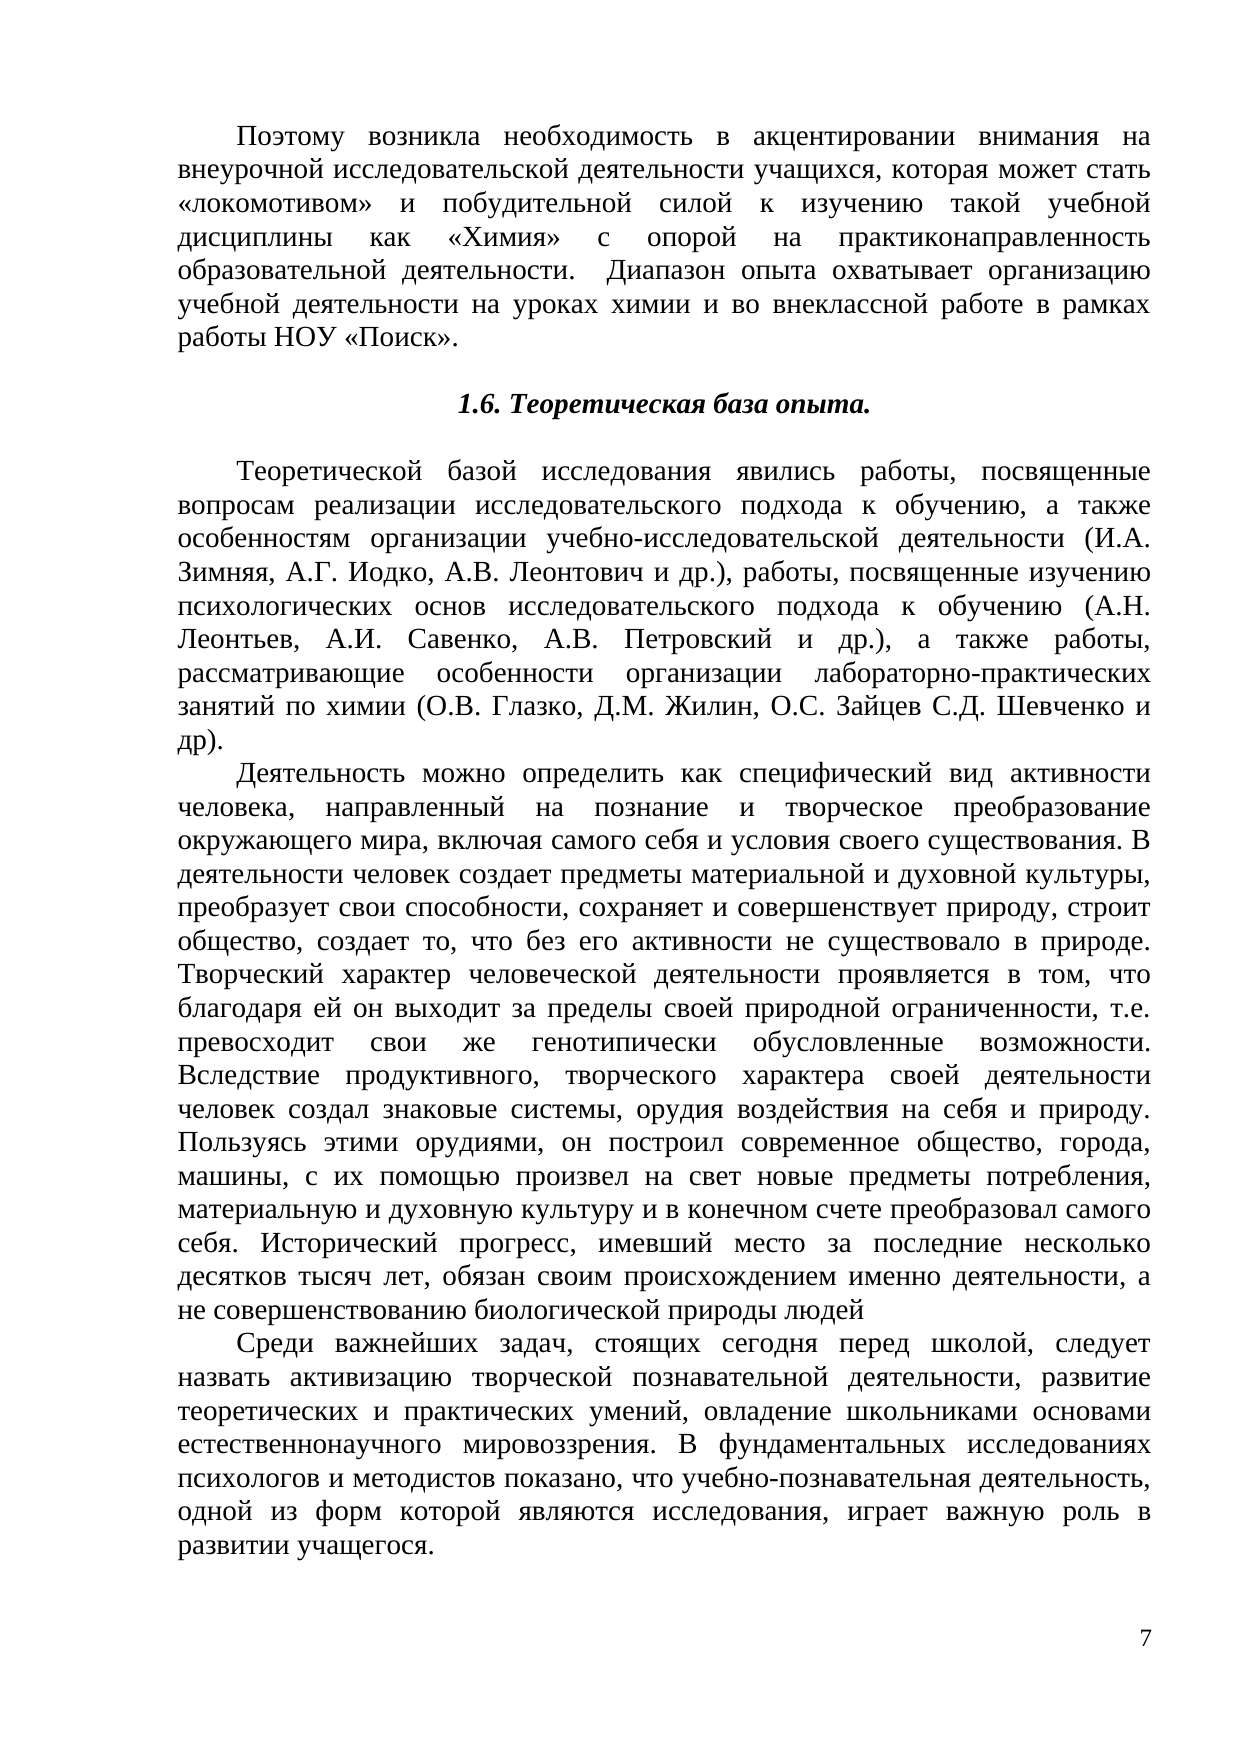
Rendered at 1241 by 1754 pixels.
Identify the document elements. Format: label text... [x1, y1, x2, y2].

text Деятельность можно определить как специфический вид активности человека, направленный на познание и творческое преобразование окружающего мира, включая самого себя и условия своего существования. В деятельности человек создает предметы материальной и духовной культуры, преобразует свои способности, сохраняет и совершенствует природу, строит общество, создает то, что без его активности не существовало в природе. Творческий характер человеческой деятельности проявляется в том, что благодаря ей он выходит за пределы своей природной ограниченности, т.е. превосходит свои же генотипически обусловленные возможности. Вследствие продуктивного, творческого характера своей деятельности человек создал знаковые системы, орудия воздействия на себя и природу. Пользуясь этими орудиями, он построил современное общество, города, машины, с их помощью произвел на свет новые предметы потребления, материальную и духовную культуру и в конечном счете преобразовал самого себя. Исторический прогресс, имевший место за последние несколько десятков тысяч лет, обязан своим происхождением именно деятельности, а не совершенствованию биологической природы людей [177, 755, 1152, 1326]
text Среди важнейших задач, стоящих сегодня перед школой, следует назвать активизацию творческой познавательной деятельности, развитие теоретических и практических умений, овладение школьниками основами естественнонаучного мировоззрения. В фундаментальных исследованиях психологов и методистов показано, что учебно-познавательная деятельность, одной из форм которой являются исследования, играет важную роль в развитии учащегося. [177, 1326, 1152, 1560]
text 1.6. Теоретическая база опыта. [177, 386, 1152, 420]
text Поэтому возникла необходимость в акцентировании внимания на внеурочной исследовательской деятельности учащихся, которая может стать «локомотивом» и побудительной силой к изучению такой учебной дисциплины как «Химия» с опорой на практиконаправленность образовательной деятельности. Диапазон опыта охватывает организацию учебной деятельности на уроках химии и во внеклассной работе в рамках работы НОУ «Поиск». [177, 118, 1152, 353]
text Теоретической базой исследования явились работы, посвященные вопросам реализации исследовательского подхода к обучению, а также особенностям организации учебно-исследовательской деятельности (И.А. Зимняя, А.Г. Иодко, А.В. Леонтович и др.), работы, посвященные изучению психологических основ исследовательского подхода к обучению (А.Н. Леонтьев, А.И. Савенко, А.В. Петровский и др.), а также работы, рассматривающие особенности организации лабораторно-практических занятий по химии (О.В. Глазко, Д.М. Жилин, О.С. Зайцев С.Д. Шевченко и др). [177, 453, 1152, 755]
